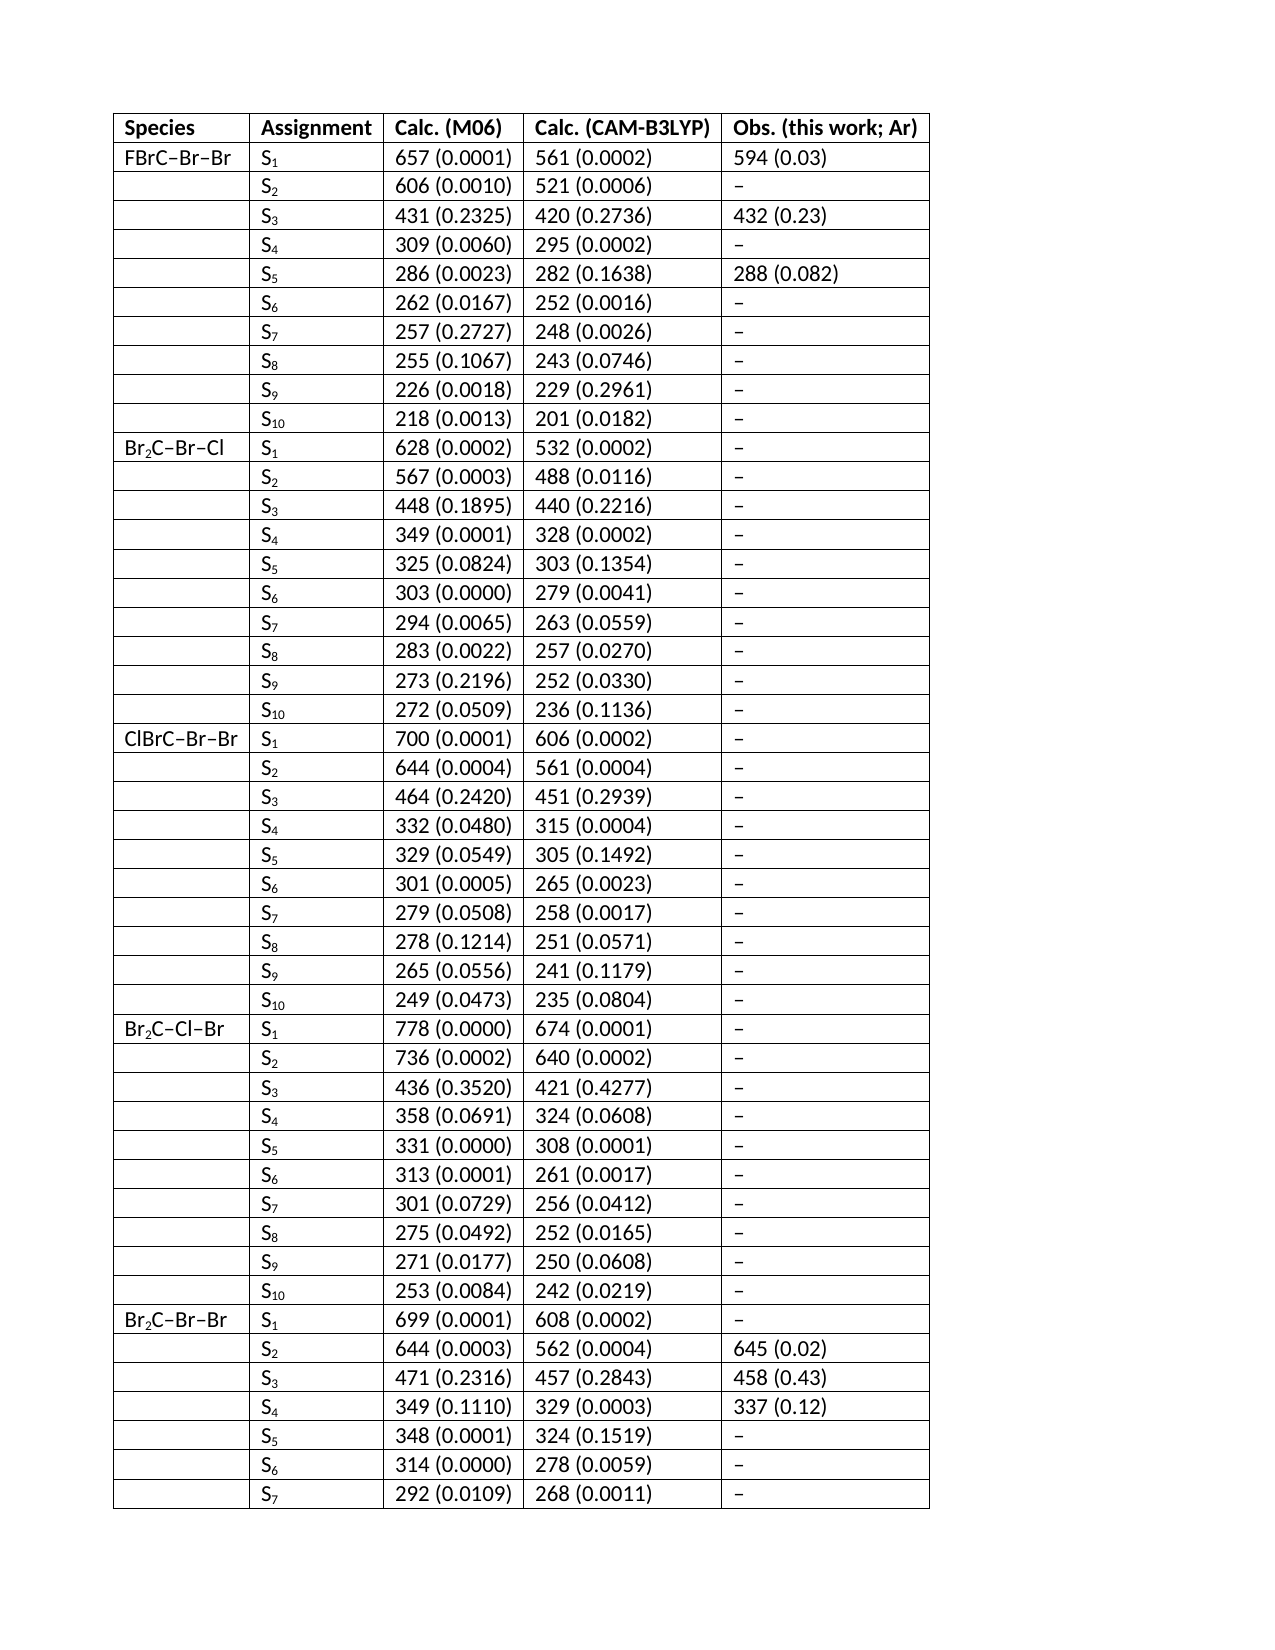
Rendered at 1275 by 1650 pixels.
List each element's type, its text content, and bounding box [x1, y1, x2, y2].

table_cell 294 (0.0065) [384, 608, 523, 636]
table_cell – [722, 1073, 929, 1101]
table_cell 218 (0.0013) [384, 404, 523, 432]
table_cell [114, 608, 249, 636]
table_cell [114, 1276, 249, 1304]
table_cell – [722, 608, 929, 636]
table_header Calc. (CAM-B3LYP) [524, 114, 721, 142]
table_cell [114, 1363, 249, 1391]
table_cell S8 [250, 637, 383, 665]
table_cell S5 [250, 1421, 383, 1449]
table_cell S8 [250, 927, 383, 955]
table_cell S5 [250, 259, 383, 287]
table_cell 349 (0.1110) [384, 1392, 523, 1420]
table_cell 275 (0.0492) [384, 1218, 523, 1246]
table_cell 308 (0.0001) [524, 1131, 721, 1159]
table_cell [114, 1247, 249, 1275]
table_cell 303 (0.1354) [524, 550, 721, 577]
table_cell 640 (0.0002) [524, 1044, 721, 1072]
table_cell [114, 869, 249, 897]
table_cell FBrC–Br–Br [114, 143, 249, 171]
table_cell – [722, 579, 929, 607]
table_cell 561 (0.0002) [524, 143, 721, 171]
table_header Assignment [250, 114, 383, 142]
table_cell 241 (0.1179) [524, 956, 721, 984]
table_cell 567 (0.0003) [384, 462, 523, 490]
table_cell 451 (0.2939) [524, 782, 721, 810]
table_cell – [722, 927, 929, 955]
table_cell [114, 782, 249, 810]
table_cell 606 (0.0002) [524, 724, 721, 752]
table_cell 431 (0.2325) [384, 201, 523, 229]
table_cell S4 [250, 1102, 383, 1130]
table_cell 457 (0.2843) [524, 1363, 721, 1391]
table_cell [114, 695, 249, 723]
table_cell [114, 1450, 249, 1478]
table_cell [114, 1218, 249, 1246]
table_cell S10 [250, 985, 383, 1013]
table_cell 256 (0.0412) [524, 1189, 721, 1217]
table_cell S2 [250, 753, 383, 781]
table_cell S2 [250, 462, 383, 490]
table_cell – [722, 520, 929, 548]
table_cell 329 (0.0549) [384, 840, 523, 868]
table_cell 303 (0.0000) [384, 579, 523, 607]
table_cell 349 (0.0001) [384, 520, 523, 548]
table_cell 257 (0.0270) [524, 637, 721, 665]
table_cell 594 (0.03) [722, 143, 929, 171]
table_cell – [722, 956, 929, 984]
table_cell 255 (0.1067) [384, 346, 523, 374]
table_cell [114, 1131, 249, 1159]
table_cell 324 (0.0608) [524, 1102, 721, 1130]
table_cell [114, 753, 249, 781]
table_cell 440 (0.2216) [524, 491, 721, 519]
table_cell 265 (0.0023) [524, 869, 721, 897]
table_cell – [722, 1247, 929, 1275]
table_cell [114, 259, 249, 287]
table_cell S2 [250, 172, 383, 200]
table_cell 252 (0.0165) [524, 1218, 721, 1246]
table_cell S9 [250, 1247, 383, 1275]
table_cell 268 (0.0011) [524, 1480, 721, 1507]
table_cell 324 (0.1519) [524, 1421, 721, 1449]
table_cell 458 (0.43) [722, 1363, 929, 1391]
table_cell – [722, 985, 929, 1013]
table_cell 288 (0.082) [722, 259, 929, 287]
table_cell – [722, 811, 929, 839]
table_cell 292 (0.0109) [384, 1480, 523, 1507]
table_cell ClBrC–Br–Br [114, 724, 249, 752]
table_cell – [722, 1189, 929, 1217]
table_cell 250 (0.0608) [524, 1247, 721, 1275]
table_cell S4 [250, 230, 383, 258]
table_cell 278 (0.1214) [384, 927, 523, 955]
table_cell 313 (0.0001) [384, 1160, 523, 1188]
table_cell S7 [250, 1480, 383, 1507]
table_cell [114, 375, 249, 403]
table_cell – [722, 782, 929, 810]
table_cell [114, 1392, 249, 1420]
table_cell 226 (0.0018) [384, 375, 523, 403]
table_cell 778 (0.0000) [384, 1015, 523, 1042]
table_cell [114, 172, 249, 200]
table_cell S5 [250, 840, 383, 868]
table_cell 432 (0.23) [722, 201, 929, 229]
table_cell 436 (0.3520) [384, 1073, 523, 1101]
table_cell [114, 1480, 249, 1507]
table_cell – [722, 869, 929, 897]
table_cell – [722, 1015, 929, 1042]
table_cell S1 [250, 1015, 383, 1042]
table_cell S4 [250, 1392, 383, 1420]
table_cell – [722, 288, 929, 316]
table_cell 561 (0.0004) [524, 753, 721, 781]
table_cell 282 (0.1638) [524, 259, 721, 287]
table_cell [114, 666, 249, 694]
table_cell 257 (0.2727) [384, 317, 523, 345]
table_cell – [722, 404, 929, 432]
table_cell S4 [250, 520, 383, 548]
table_cell [114, 462, 249, 490]
table_cell – [722, 1044, 929, 1072]
table_cell 700 (0.0001) [384, 724, 523, 752]
table_cell – [722, 462, 929, 490]
table_cell – [722, 1218, 929, 1246]
table_cell – [722, 491, 929, 519]
table_cell 236 (0.1136) [524, 695, 721, 723]
table_cell 263 (0.0559) [524, 608, 721, 636]
table_cell [114, 317, 249, 345]
table_cell – [722, 1131, 929, 1159]
table_cell 295 (0.0002) [524, 230, 721, 258]
table_cell 532 (0.0002) [524, 433, 721, 461]
table_cell [114, 201, 249, 229]
table_cell – [722, 840, 929, 868]
table_cell – [722, 317, 929, 345]
table_cell [114, 840, 249, 868]
table_cell S9 [250, 956, 383, 984]
table_cell S7 [250, 317, 383, 345]
table_cell S4 [250, 811, 383, 839]
table_cell – [722, 1276, 929, 1304]
table_cell S1 [250, 724, 383, 752]
table_cell 464 (0.2420) [384, 782, 523, 810]
table_cell 337 (0.12) [722, 1392, 929, 1420]
table_cell [114, 1044, 249, 1072]
table_cell S1 [250, 143, 383, 171]
table_cell 325 (0.0824) [384, 550, 523, 577]
table_cell 252 (0.0330) [524, 666, 721, 694]
table_cell 279 (0.0041) [524, 579, 721, 607]
table_cell – [722, 753, 929, 781]
table_cell S3 [250, 1363, 383, 1391]
table_cell S6 [250, 579, 383, 607]
table_header Species [114, 114, 249, 142]
table_cell 309 (0.0060) [384, 230, 523, 258]
table_cell – [722, 550, 929, 577]
table_cell – [722, 1421, 929, 1449]
table_cell S6 [250, 1160, 383, 1188]
table_cell [114, 346, 249, 374]
table_cell [114, 1073, 249, 1101]
table_cell 272 (0.0509) [384, 695, 523, 723]
table_cell – [722, 724, 929, 752]
table_header Calc. (M06) [384, 114, 523, 142]
table_cell 258 (0.0017) [524, 898, 721, 926]
table_cell 358 (0.0691) [384, 1102, 523, 1130]
table_cell [114, 404, 249, 432]
table_cell 252 (0.0016) [524, 288, 721, 316]
table_cell 644 (0.0003) [384, 1334, 523, 1362]
table_cell 279 (0.0508) [384, 898, 523, 926]
table_cell S2 [250, 1334, 383, 1362]
table_cell – [722, 346, 929, 374]
table_cell S5 [250, 1131, 383, 1159]
table_cell 699 (0.0001) [384, 1305, 523, 1333]
table_cell 645 (0.02) [722, 1334, 929, 1362]
table_cell 242 (0.0219) [524, 1276, 721, 1304]
table_cell S7 [250, 1189, 383, 1217]
table_cell S7 [250, 898, 383, 926]
table_cell – [722, 695, 929, 723]
table_cell – [722, 637, 929, 665]
table_cell S1 [250, 1305, 383, 1333]
table_cell 249 (0.0473) [384, 985, 523, 1013]
table_cell S10 [250, 695, 383, 723]
table_cell 521 (0.0006) [524, 172, 721, 200]
table_cell 262 (0.0167) [384, 288, 523, 316]
table_cell – [722, 1480, 929, 1507]
table_cell 562 (0.0004) [524, 1334, 721, 1362]
table_cell – [722, 666, 929, 694]
table_cell – [722, 172, 929, 200]
table_cell [114, 491, 249, 519]
table_cell Br2C–Br–Br [114, 1305, 249, 1333]
table_cell 235 (0.0804) [524, 985, 721, 1013]
table_cell [114, 898, 249, 926]
table_cell 331 (0.0000) [384, 1131, 523, 1159]
table_cell S7 [250, 608, 383, 636]
table_cell 448 (0.1895) [384, 491, 523, 519]
table_cell 328 (0.0002) [524, 520, 721, 548]
table_cell 471 (0.2316) [384, 1363, 523, 1391]
table_cell 608 (0.0002) [524, 1305, 721, 1333]
table_cell S6 [250, 869, 383, 897]
table_cell 261 (0.0017) [524, 1160, 721, 1188]
table_cell 273 (0.2196) [384, 666, 523, 694]
table_cell 301 (0.0729) [384, 1189, 523, 1217]
table_cell S10 [250, 1276, 383, 1304]
table_cell 271 (0.0177) [384, 1247, 523, 1275]
table_cell – [722, 898, 929, 926]
table_cell S8 [250, 1218, 383, 1246]
table_cell 286 (0.0023) [384, 259, 523, 287]
table_cell 644 (0.0004) [384, 753, 523, 781]
table_cell [114, 1421, 249, 1449]
table_cell 628 (0.0002) [384, 433, 523, 461]
table_cell [114, 1334, 249, 1362]
table_cell [114, 1189, 249, 1217]
table_cell [114, 811, 249, 839]
table_cell [114, 1160, 249, 1188]
table_cell S3 [250, 201, 383, 229]
table_cell 657 (0.0001) [384, 143, 523, 171]
table_cell S10 [250, 404, 383, 432]
table_cell 278 (0.0059) [524, 1450, 721, 1478]
table_cell [114, 579, 249, 607]
table_cell 283 (0.0022) [384, 637, 523, 665]
table_cell 332 (0.0480) [384, 811, 523, 839]
table_cell – [722, 1450, 929, 1478]
table_cell Br2C–Br–Cl [114, 433, 249, 461]
table_cell 421 (0.4277) [524, 1073, 721, 1101]
table_cell S6 [250, 1450, 383, 1478]
table_cell S3 [250, 782, 383, 810]
table_cell 348 (0.0001) [384, 1421, 523, 1449]
table_cell [114, 956, 249, 984]
table_cell [114, 1102, 249, 1130]
table_cell 301 (0.0005) [384, 869, 523, 897]
table_cell 229 (0.2961) [524, 375, 721, 403]
table_cell – [722, 230, 929, 258]
table_cell S1 [250, 433, 383, 461]
table_cell 265 (0.0556) [384, 956, 523, 984]
table_cell [114, 550, 249, 577]
table_cell [114, 637, 249, 665]
table_cell 253 (0.0084) [384, 1276, 523, 1304]
table_cell – [722, 375, 929, 403]
table_cell 736 (0.0002) [384, 1044, 523, 1072]
table_cell S2 [250, 1044, 383, 1072]
table_cell Br2C–Cl–Br [114, 1015, 249, 1042]
table_cell [114, 985, 249, 1013]
table_cell 305 (0.1492) [524, 840, 721, 868]
table_cell 201 (0.0182) [524, 404, 721, 432]
table_cell 248 (0.0026) [524, 317, 721, 345]
table_cell [114, 520, 249, 548]
table_cell – [722, 433, 929, 461]
table_cell 243 (0.0746) [524, 346, 721, 374]
table_cell S8 [250, 346, 383, 374]
table_cell – [722, 1305, 929, 1333]
table_cell [114, 230, 249, 258]
table_cell S9 [250, 375, 383, 403]
table_cell [114, 288, 249, 316]
table_cell 488 (0.0116) [524, 462, 721, 490]
table_cell 329 (0.0003) [524, 1392, 721, 1420]
table_cell 420 (0.2736) [524, 201, 721, 229]
table_cell S6 [250, 288, 383, 316]
table_cell S9 [250, 666, 383, 694]
table_cell – [722, 1160, 929, 1188]
table_cell S3 [250, 491, 383, 519]
table_cell 315 (0.0004) [524, 811, 721, 839]
table_cell 606 (0.0010) [384, 172, 523, 200]
table_cell 674 (0.0001) [524, 1015, 721, 1042]
table_cell [114, 927, 249, 955]
table_header Obs. (this work; Ar) [722, 114, 929, 142]
table_cell S3 [250, 1073, 383, 1101]
table_cell – [722, 1102, 929, 1130]
table_cell 314 (0.0000) [384, 1450, 523, 1478]
table_cell 251 (0.0571) [524, 927, 721, 955]
table_cell S5 [250, 550, 383, 577]
